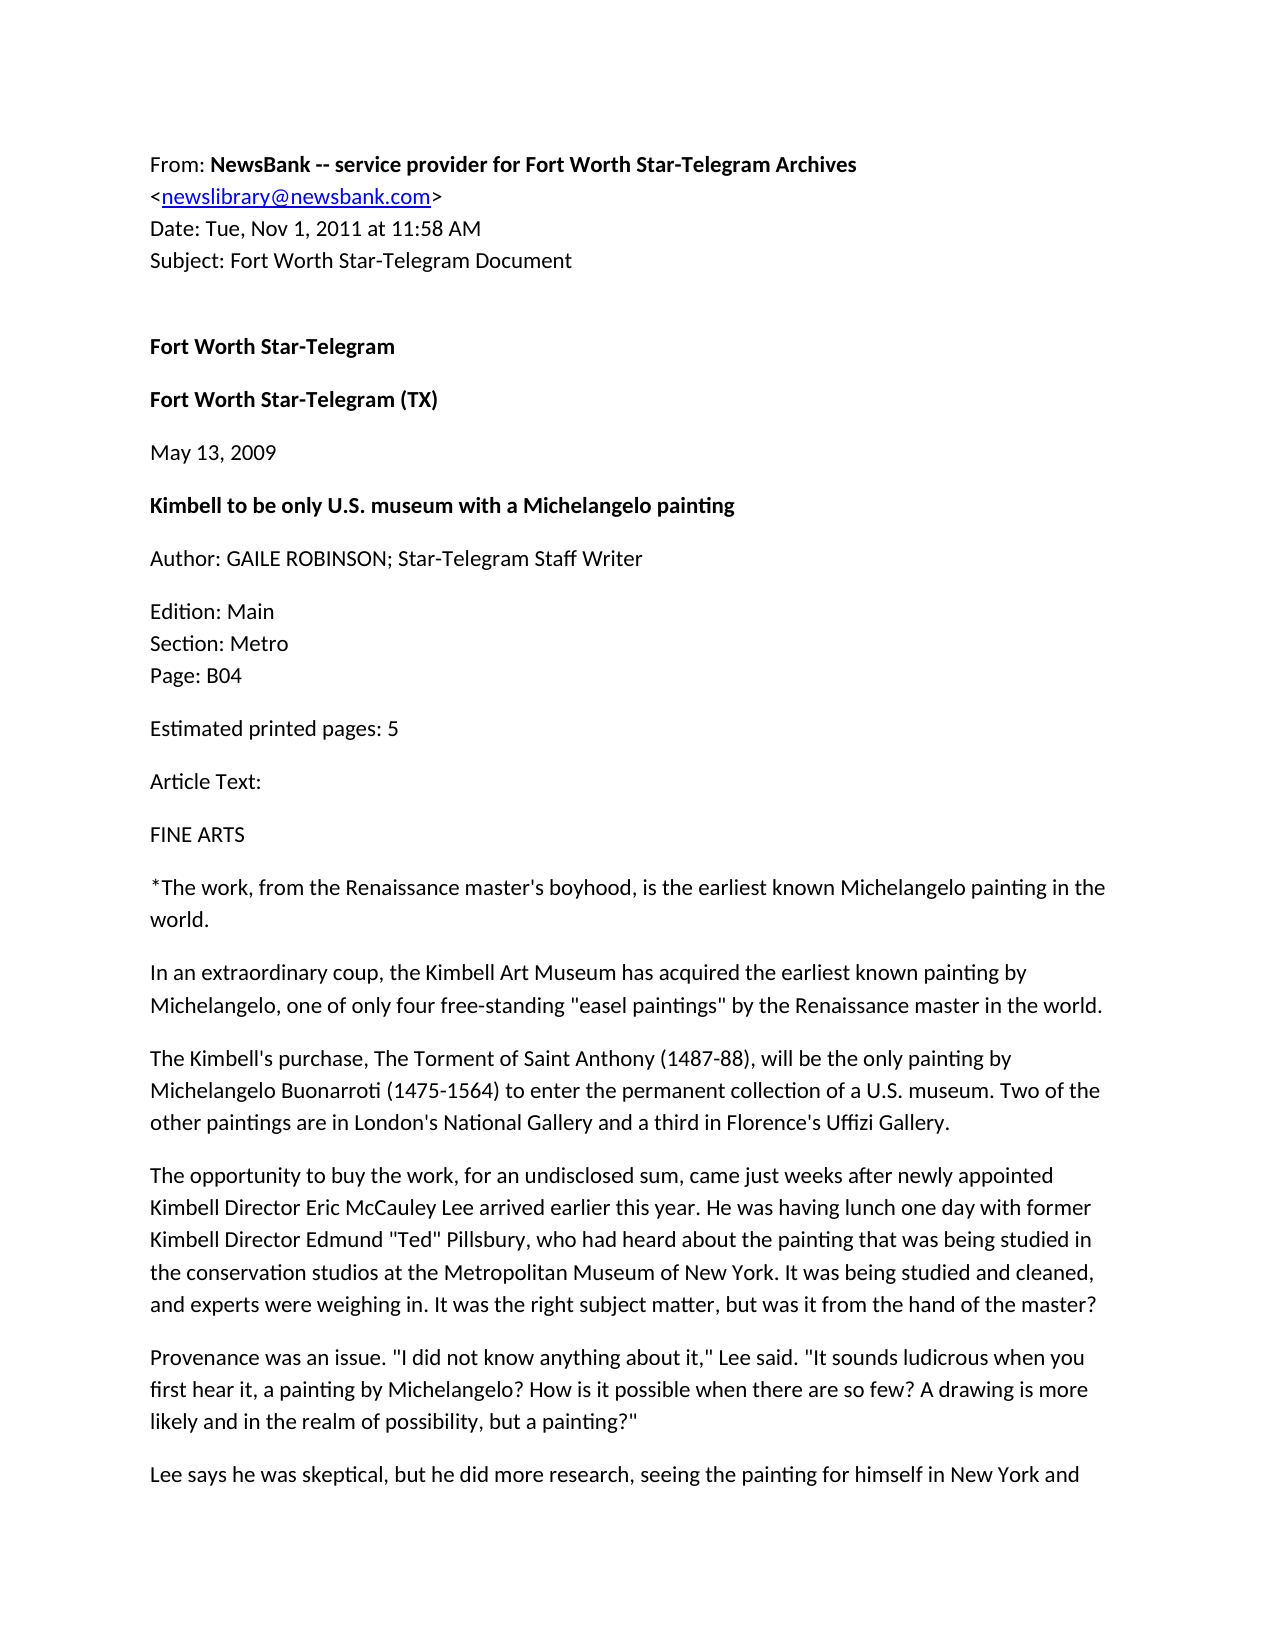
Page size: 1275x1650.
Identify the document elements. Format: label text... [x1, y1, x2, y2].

text From: NewsBank -- service provider for Fort Worth Star-Telegram Archives <newslibrary@newsbank.com> Date: Tue, Nov 1, 2011 at 11:58 AM Subject: Fort Worth Star-Telegram Document [150, 150, 1125, 307]
text Fort Worth Star-Telegram [150, 332, 1125, 360]
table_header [150, 385, 1125, 1488]
